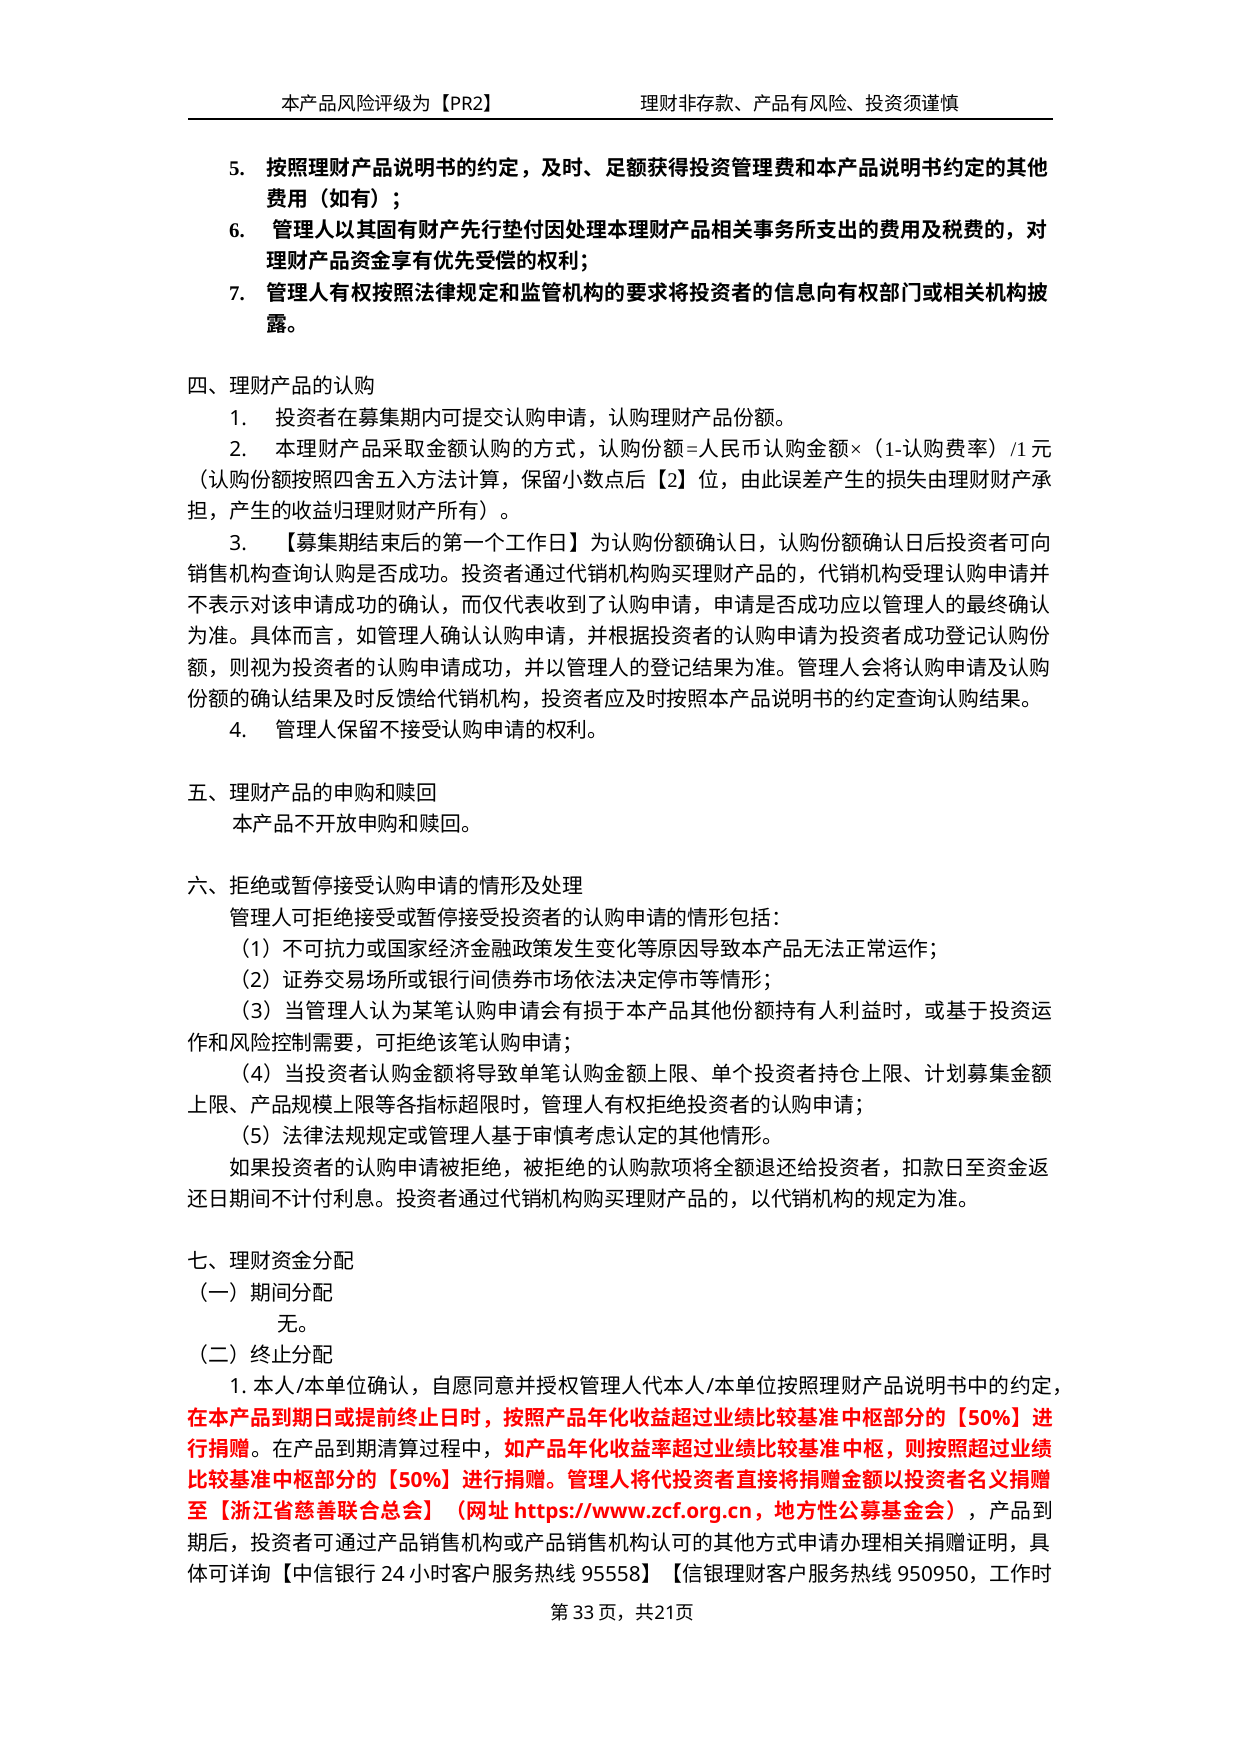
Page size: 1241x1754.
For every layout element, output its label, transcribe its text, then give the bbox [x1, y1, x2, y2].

text （1）不可抗力或国家经济金融政策发生变化等原因导致本产品无法正常运作； [187, 931, 1053, 962]
text （一）期间分配 [187, 1275, 1043, 1306]
list 本理财产品采取金额认购的方式，认购份额=人民币认购金额×（1-认购费率）/1元（认购份额按照四舍五入方法计算，保留小数点后【2】位，由此误差产生的损失由理财财产承担，产生的收益归理财财产所有）。 [187, 431, 1053, 525]
list 管理人以其固有财产先行垫付因处理本理财产品相关事务所支出的费用及税费的，对理财产品资金享有优先受偿的权利； [229, 212, 1049, 275]
text （3）当管理人认为某笔认购申请会有损于本产品其他份额持有人利益时，或基于投资运作和风险控制需要，可拒绝该笔认购申请； [187, 994, 1053, 1056]
text （4）当投资者认购金额将导致单笔认购金额上限、单个投资者持仓上限、计划募集金额上限、产品规模上限等各指标超限时，管理人有权拒绝投资者的认购申请； [187, 1056, 1053, 1119]
text 七、理财资金分配 [187, 1244, 1043, 1275]
list 管理人有权按照法律规定和监管机构的要求将投资者的信息向有权部门或相关机构披露。 [229, 275, 1049, 337]
text 本产品不开放申购和赎回。 [187, 806, 1049, 837]
text 如果投资者的认购申请被拒绝，被拒绝的认购款项将全额退还给投资者，扣款日至资金返还日期间不计付利息。投资者通过代销机构购买理财产品的，以代销机构的规定为准。 [187, 1150, 1053, 1212]
text （二）终止分配 [187, 1337, 1049, 1369]
text 四、理财产品的认购 [187, 369, 1049, 400]
list 按照理财产品说明书的约定，及时、足额获得投资管理费和本产品说明书约定的其他费用（如有）； [229, 150, 1049, 212]
list 投资者在募集期内可提交认购申请，认购理财产品份额。 [187, 400, 1053, 431]
text 管理人可拒绝接受或暂停接受投资者的认购申请的情形包括： [187, 900, 1053, 931]
text 五、理财产品的申购和赎回 [187, 775, 1049, 806]
text 六、拒绝或暂停接受认购申请的情形及处理 [187, 869, 1043, 900]
text （2）证券交易场所或银行间债券市场依法决定停市等情形； [187, 962, 1053, 994]
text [187, 1369, 1053, 1587]
list 管理人保留不接受认购申请的权利。 [187, 712, 1053, 744]
list 【募集期结束后的第一个工作日】为认购份额确认日，认购份额确认日后投资者可向销售机构查询认购是否成功。投资者通过代销机构购买理财产品的，代销机构受理认购申请并不表示对该申请成功的确认，而仅代表收到了认购申请，申请是否成功应以管理人的最终确认为准。具体而言，如管理人确认认购申请，并根据投资者的认购申请为投资者成功登记认购份额，则视为投资者的认购申请成功，并以管理人的登记结果为准。管理人会将认购申请及认购份额的确认结果及时反馈给代销机构，投资者应及时按照本产品说明书的约定查询认购结果。 [187, 525, 1053, 712]
list 无。 [277, 1306, 1043, 1337]
text （5）法律法规规定或管理人基于审慎考虑认定的其他情形。 [187, 1119, 1053, 1150]
